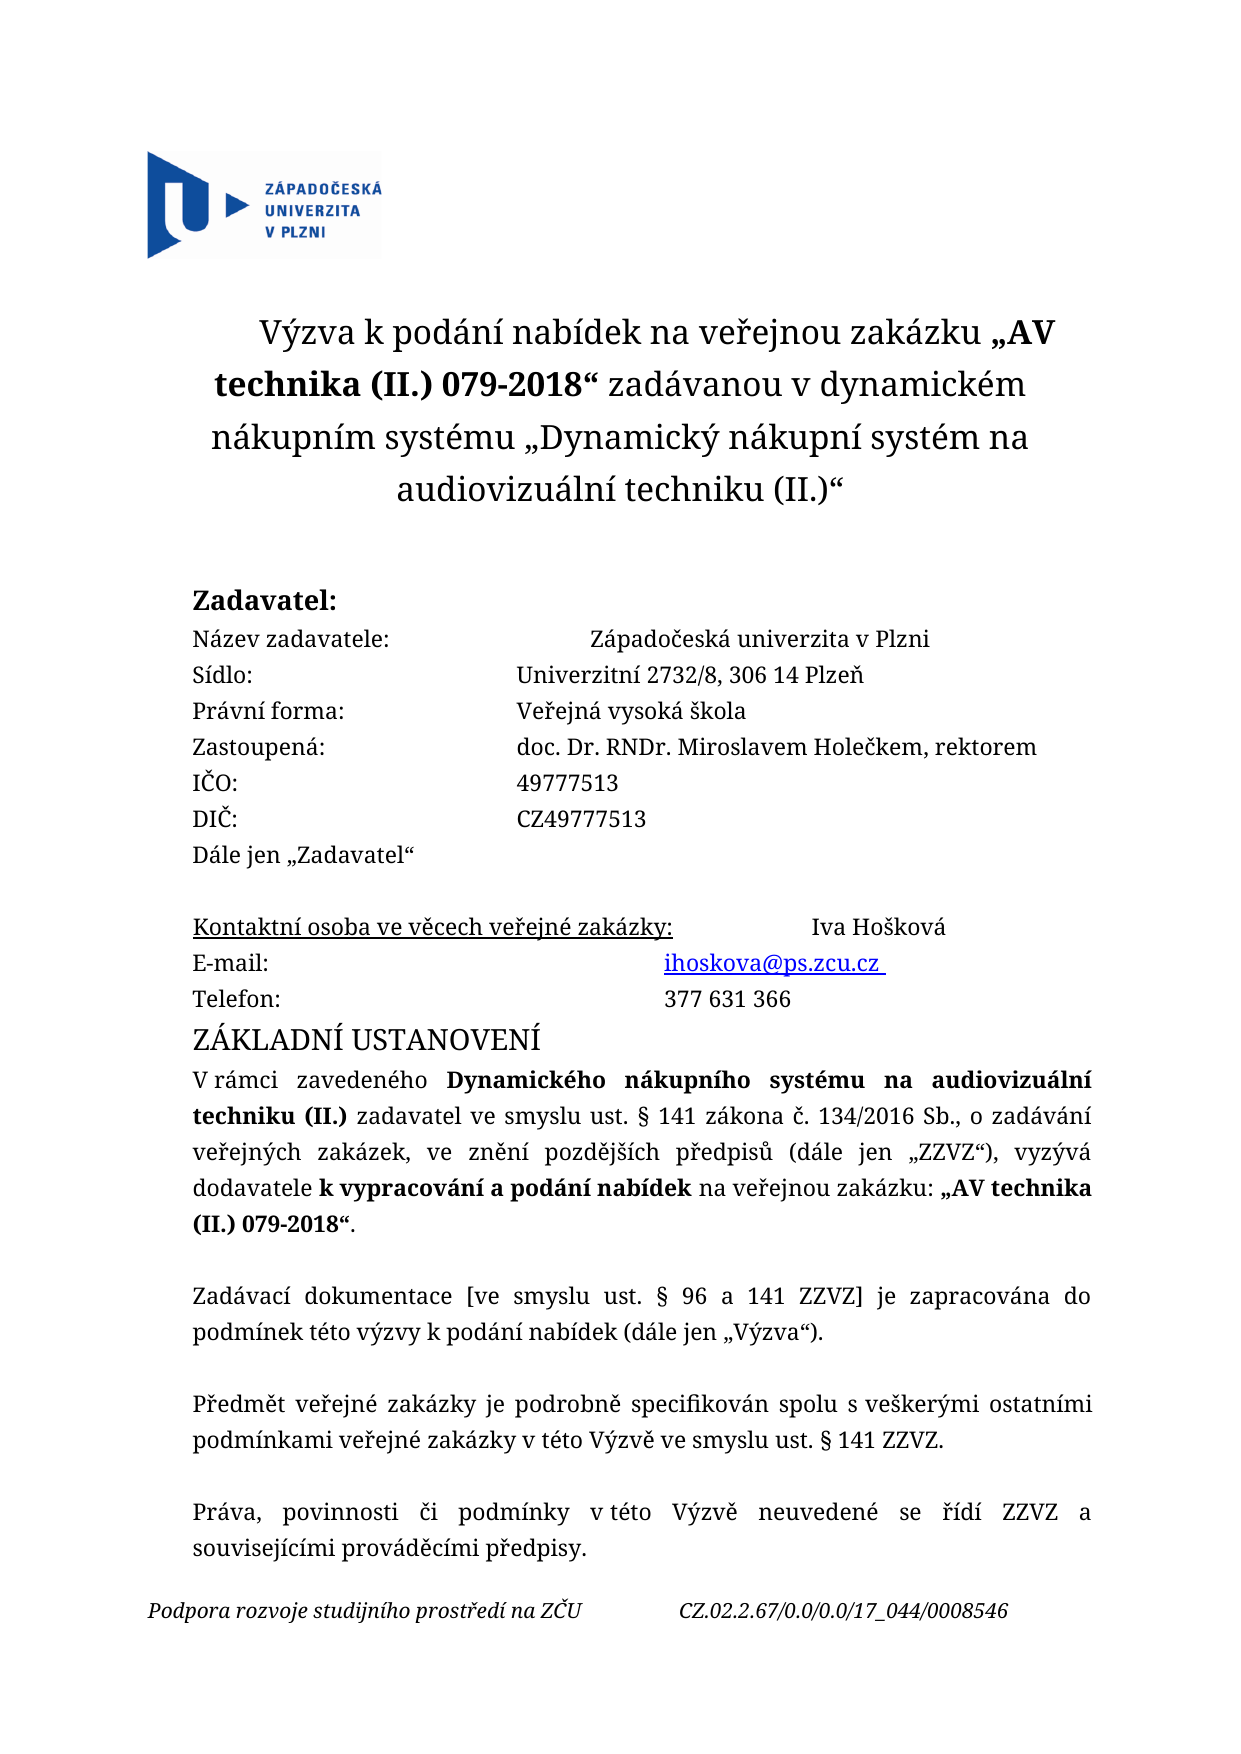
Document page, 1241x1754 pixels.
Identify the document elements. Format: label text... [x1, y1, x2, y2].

picture [147, 151, 382, 259]
text Telefon: 377 631 366 [148, 983, 1093, 1014]
text Výzva k podání nabídek na veřejnou zakázku „AV technika (II.) 079-2018“ zadávanou v dynamickém nákupním systému „Dynamický nákupní systém na audiovizuální techniku (II.)“ [148, 309, 1093, 511]
text Zastoupená: doc. Dr. RNDr. Miroslavem Holečkem, rektorem [192, 731, 1093, 762]
text Dále jen „Zadavatel“ [148, 839, 1093, 870]
text V rámci zavedeného Dynamického nákupního systému na audiovizuální techniku (II.) zadavatel ve smyslu ust. § 141 zákona č. 134/2016 Sb., o zadávání veřejných zakázek, ve znění pozdějších předpisů (dále jen „ZZVZ“), vyzývá dodavatele k vypracování a podání nabídek na veřejnou zakázku: „AV technika (II.) 079-2018“. [192, 1064, 1093, 1239]
text DIČ: CZ49777513 [148, 803, 1093, 834]
text IČO: 49777513 [148, 767, 1093, 798]
text Zadávací dokumentace [ve smyslu ust. § 96 a 141 ZZVZ] je zapracována do podmínek této výzvy k podání nabídek (dále jen „Výzva“). [192, 1280, 1093, 1347]
text Zadavatel: [192, 581, 1093, 618]
text Právní forma: Veřejná vysoká škola [148, 695, 1093, 727]
text E-mail: ihoskova@ps.zcu.cz [148, 947, 1093, 978]
text Práva, povinnosti či podmínky v této Výzvě neuvedené se řídí ZZVZ a souvisejícími prováděcími předpisy. [192, 1496, 1093, 1563]
text Název zadavatele: Západočeská univerzita v Plzni [148, 623, 1093, 655]
text ZÁKLADNÍ USTANOVENÍ [148, 1019, 1093, 1058]
text Sídlo: Univerzitní 2732/8, 306 14 Plzeň [148, 659, 1093, 691]
text Kontaktní osoba ve věcech veřejné zakázky: Iva Hošková [148, 911, 1093, 942]
text Předmět veřejné zakázky je podrobně specifikován spolu s veškerými ostatními podmínkami veřejné zakázky v této Výzvě ve smyslu ust. § 141 ZZVZ. [192, 1388, 1093, 1455]
